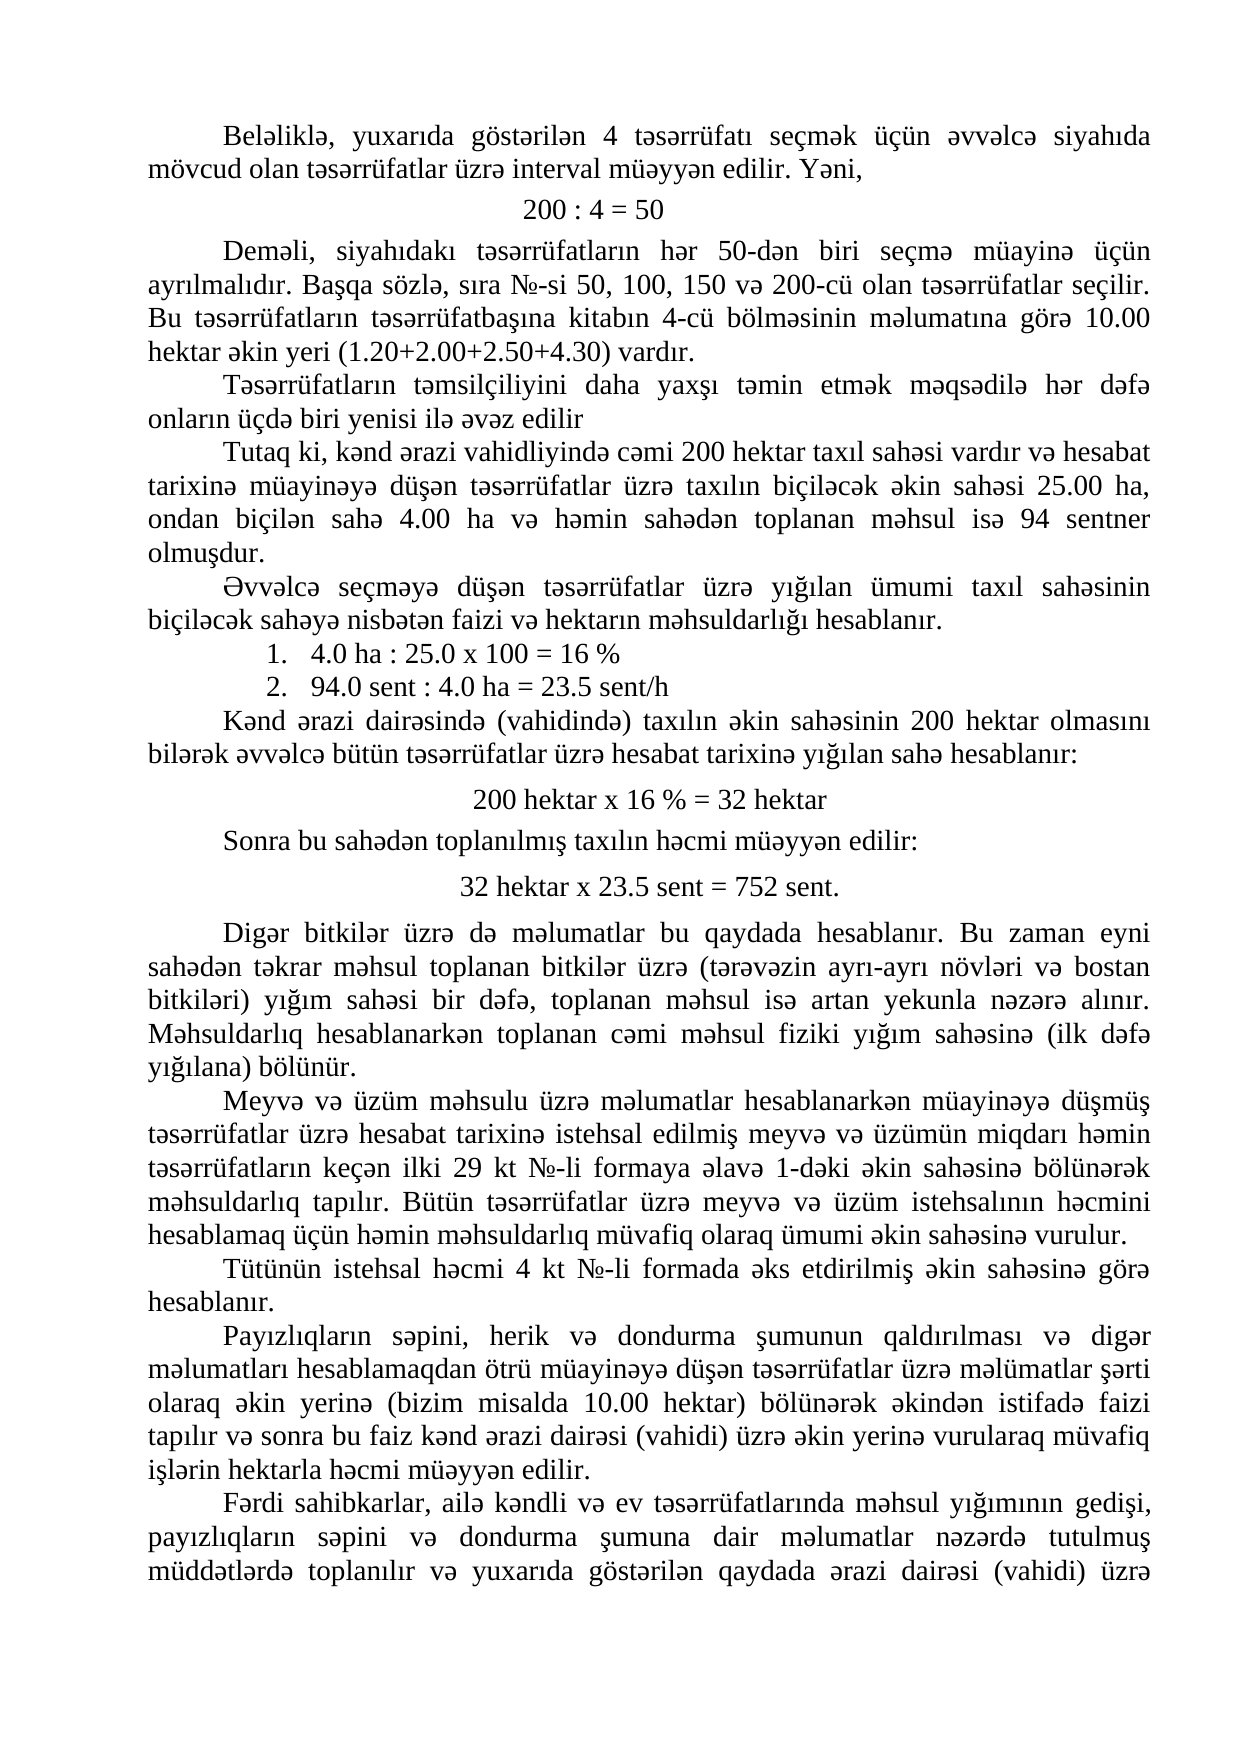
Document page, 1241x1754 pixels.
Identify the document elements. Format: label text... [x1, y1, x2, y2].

text Deməli, siyahıdakı təsərrüfatların hər 50-dən biri seçmə müayinə üçün ayrılmalıdır. Başqa sözlə, sıra №-si 50, 100, 150 və 200-cü olan təsərrüfatlar seçilir. Bu təsərrüfatların təsərrüfatbaşına kitabın 4-cü bölməsinin məlumatına görə 10.00 hektar əkin yeri (1.20+2.00+2.50+4.30) vardır. [148, 233, 1152, 367]
text Tütünün istehsal həcmi 4 kt №-li formada əks etdirilmiş əkin sahəsinə görə hesablanır. [148, 1251, 1152, 1318]
text Təsərrüfatların təmsilçiliyini daha yaxşı təmin etmək məqsədilə hər dəfə onların üçdə biri yenisi ilə əvəz edilir [148, 367, 1152, 434]
list 4.0 ha : 25.0 x 100 = 16 % [266, 636, 1152, 669]
list 94.0 sent : 4.0 ha = 23.5 sent/h [266, 669, 1152, 703]
text 200 hektar x 16 % = 32 hektar [148, 782, 1152, 816]
text 200 : 4 = 50 [404, 192, 1152, 226]
text 32 hektar x 23.5 sent = 752 sent. [148, 869, 1152, 903]
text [148, 1486, 1152, 1586]
text Meyvə və üzüm məhsulu üzrə məlumatlar hesablanarkən müayinəyə düşmüş təsərrüfatlar üzrə hesabat tarixinə istehsal edilmiş meyvə və üzümün miqdarı həmin təsərrüfatların keçən ilki 29 kt №-li formaya əlavə 1-dəki əkin sahəsinə bölünərək məhsuldarlıq tapılır. Bütün təsərrüfatlar üzrə meyvə və üzüm istehsalının həcmini hesablamaq üçün həmin məhsuldarlıq müvafiq olaraq ümumi əkin sahəsinə vurulur. [148, 1083, 1152, 1251]
text Kənd ərazi dairəsində (vahidində) taxılın əkin sahəsinin 200 hektar olmasını bilərək əvvəlcə bütün təsərrüfatlar üzrə hesabat tarixinə yığılan sahə hesablanır: [148, 703, 1152, 770]
text Tutaq ki, kənd ərazi vahidliyində cəmi 200 hektar taxıl sahəsi vardır və hesabat tarixinə müayinəyə düşən təsərrüfatlar üzrə taxılın biçiləcək əkin sahəsi 25.00 ha, ondan biçilən sahə 4.00 ha və həmin sahədən toplanan məhsul isə 94 sentner olmuşdur. [148, 434, 1152, 569]
text Əvvəlcə seçməyə düşən təsərrüfatlar üzrə yığılan ümumi taxıl sahəsinin biçiləcək sahəyə nisbətən faizi və hektarın məhsuldarlığı hesablanır. [148, 569, 1152, 636]
text Sonra bu sahədən toplanılmış taxılın həcmi müəyyən edilir: [223, 823, 1152, 857]
text Digər bitkilər üzrə də məlumatlar bu qaydada hesablanır. Bu zaman eyni sahədən təkrar məhsul toplanan bitkilər üzrə (tərəvəzin ayrı-ayrı növləri və bostan bitkiləri) yığım sahəsi bir dəfə, toplanan məhsul isə artan yekunla nəzərə alınır. Məhsuldarlıq hesablanarkən toplanan cəmi məhsul fiziki yığım sahəsinə (ilk dəfə yığılana) bölünür. [148, 915, 1152, 1083]
text Beləliklə, yuxarıda göstərilən 4 təsərrüfatı seçmək üçün əvvəlcə siyahıda mövcud olan təsərrüfatlar üzrə interval müəyyən edilir. Yəni, [148, 118, 1152, 185]
text Payızlıqların səpini, herik və dondurma şumunun qaldırılması və digər məlumatları hesablamaqdan ötrü müayinəyə düşən təsərrüfatlar üzrə məlümatlar şərti olaraq əkin yerinə (bizim misalda 10.00 hektar) bölünərək əkindən istifadə faizi tapılır və sonra bu faiz kənd ərazi dairəsi (vahidi) üzrə əkin yerinə vurularaq müvafiq işlərin hektarla həcmi müəyyən edilir. [148, 1318, 1152, 1486]
